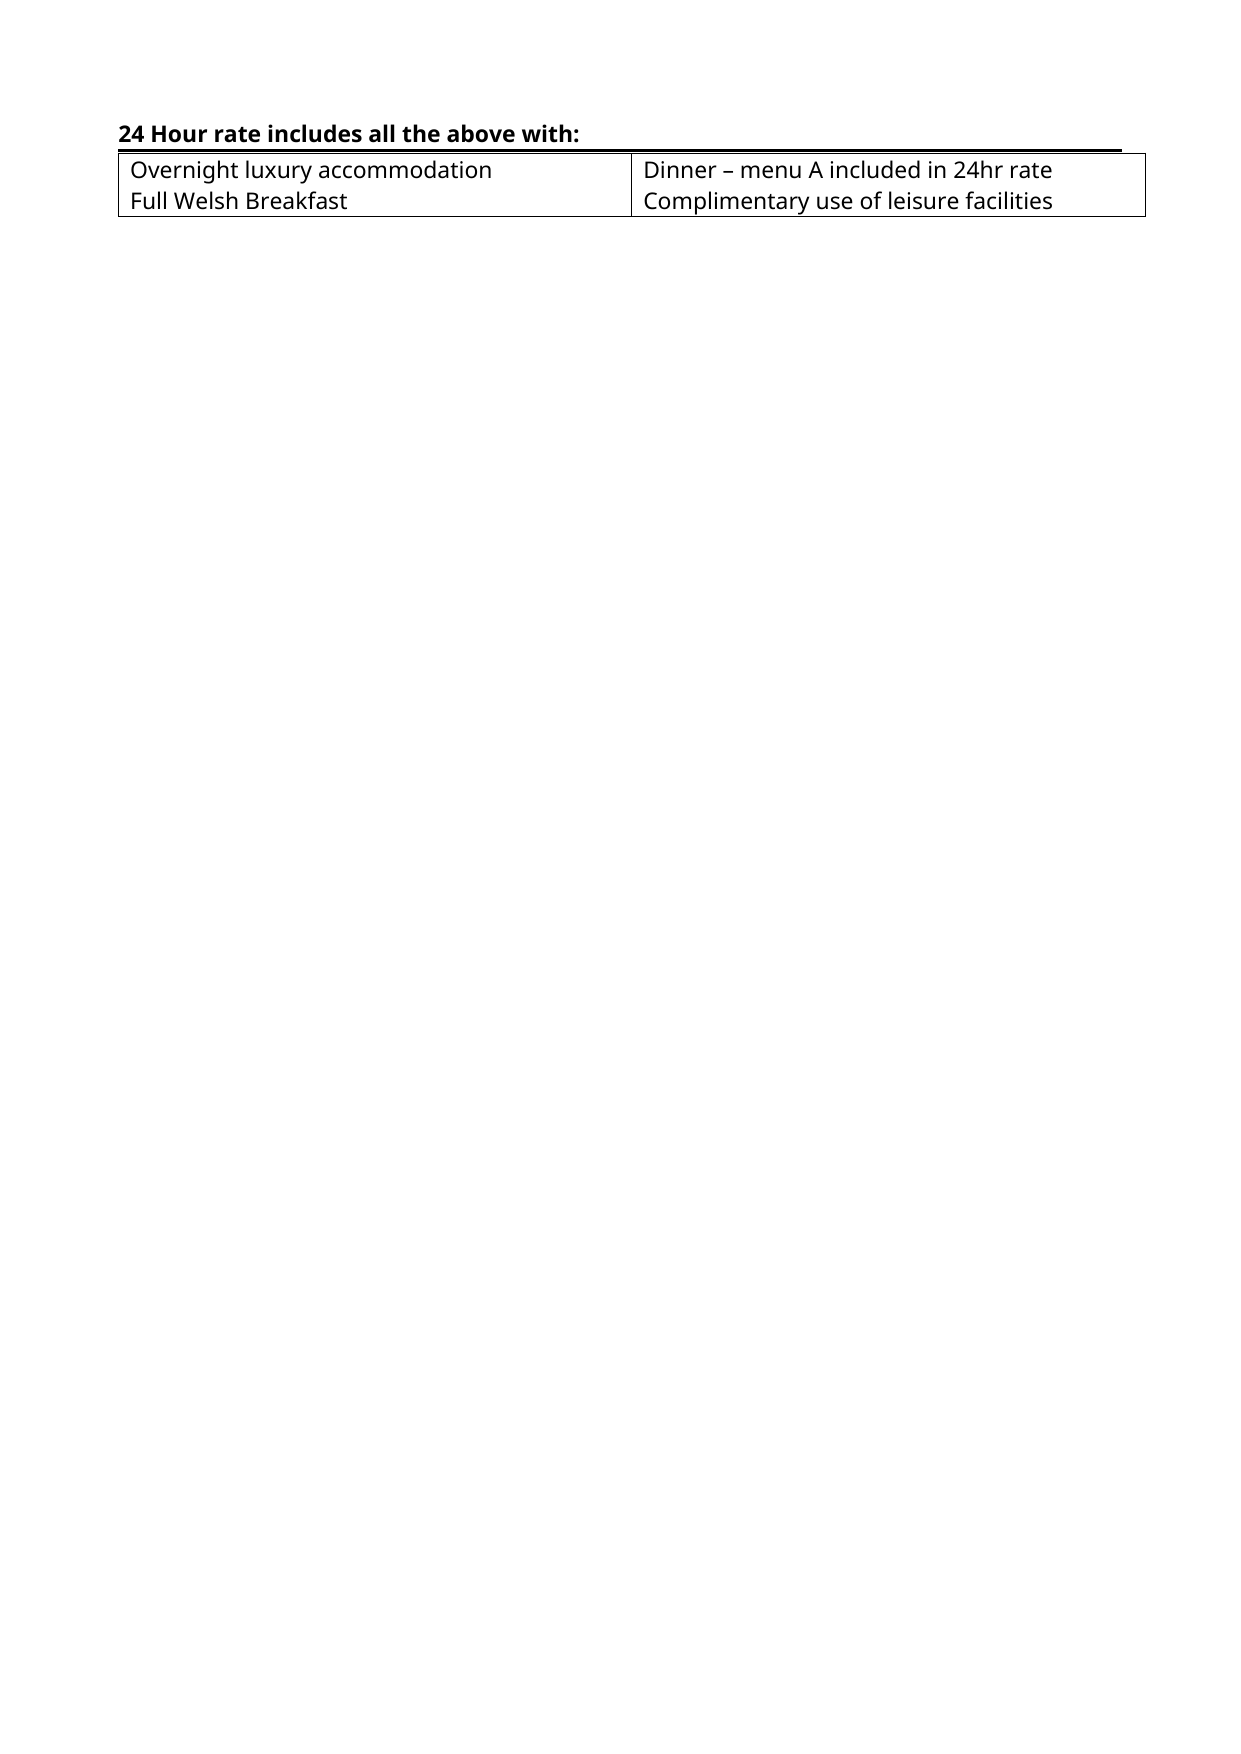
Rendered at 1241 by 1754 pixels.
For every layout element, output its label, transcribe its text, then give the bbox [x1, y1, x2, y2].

table_header Dinner – menu A included in 24hr rate Complimentary use of leisure facilities [632, 154, 1145, 216]
text 24 Hour rate includes all the above with: [118, 118, 1122, 149]
table_header Overnight luxury accommodation Full Welsh Breakfast [119, 154, 631, 216]
